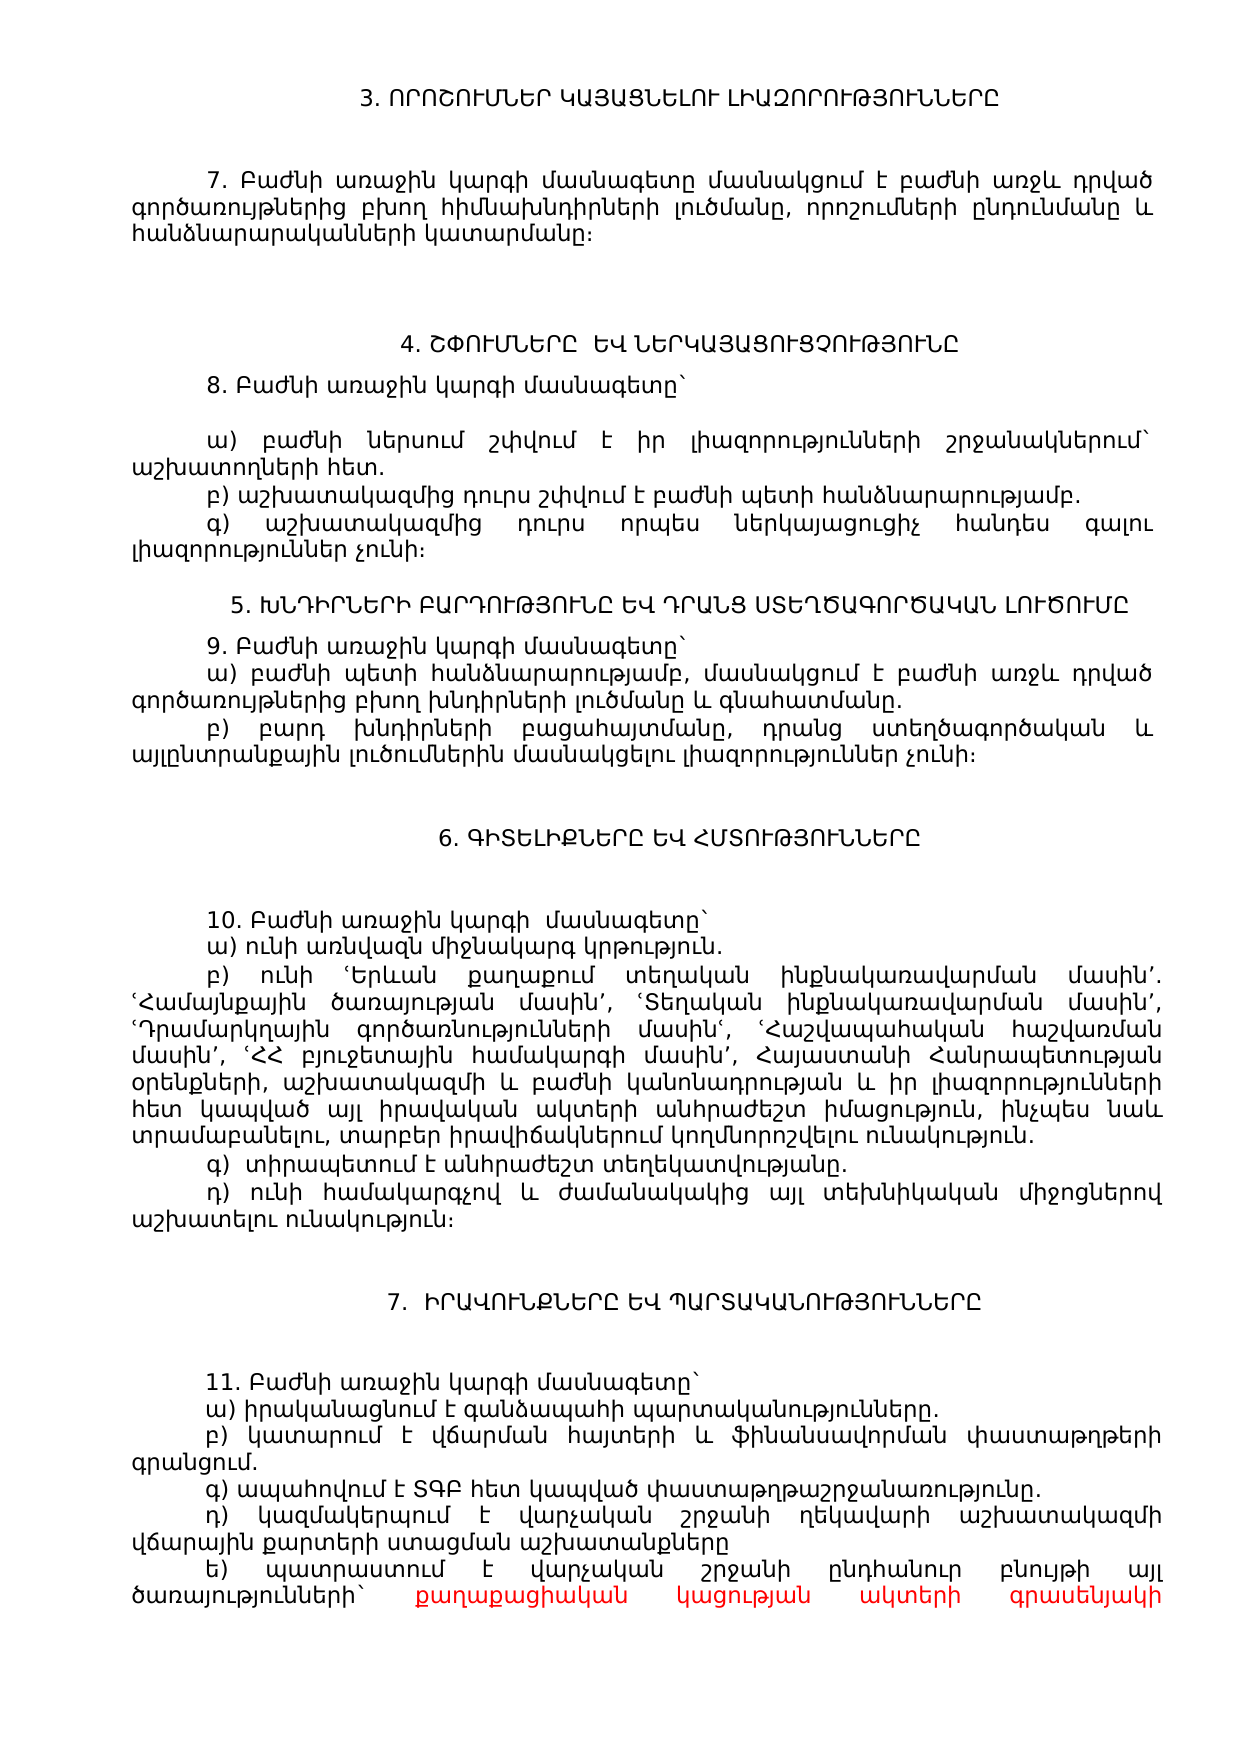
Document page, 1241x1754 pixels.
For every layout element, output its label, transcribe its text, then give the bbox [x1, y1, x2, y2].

text ա) բաժնի պետի հանձնարարությամբ, մասնակցում է բաժնի առջև դրված գործառույթներից բխող խնդիրների լուծմանը և գնահատմանը. [131, 661, 1153, 714]
text բ) աշխատակազմից դուրս շփվում է բաժնի պետի հանձնարարությամբ. [131, 482, 1153, 509]
text 7. Բաժնի առաջին կարգի մասնագետը մասնակցում է բաժնի առջև դրված գործառույթներից բխող հիմնախնդիրների լուծմանը, որոշումների ընդունմանը և հանձնարարականների կատարմանը։ [131, 167, 1153, 247]
text 6. ԳԻՏԵԼԻՔՆԵՐԸ ԵՎ ՀՄՏՈՒԹՅՈՒՆՆԵՐԸ [131, 825, 1153, 851]
text ա) իրականացնում է գանձապահի պարտականությունները. [131, 1396, 1162, 1422]
text 10. Բաժնի առաջին կարգի մասնագետը` [131, 907, 1153, 933]
text 3. ՈՐՈՇՈՒՄՆԵՐ ԿԱՅԱՑՆԵԼՈՒ ԼԻԱԶՈՐՈՒԹՅՈՒՆՆԵՐԸ [131, 85, 1153, 112]
text 5. ԽՆԴԻՐՆԵՐԻ ԲԱՐԴՈՒԹՅՈՒՆԸ ԵՎ ԴՐԱՆՑ ՍՏԵՂԾԱԳՈՐԾԱԿԱՆ ԼՈՒԾՈՒՄԸ [131, 592, 1153, 618]
text դ) ունի համակարգչով և ժամանակակից այլ տեխնիկական միջոցներով աշխատելու ունակություն։ [131, 1179, 1162, 1233]
text գ) ապահովում է ՏԳԲ հետ կապված փաստաթղթաշրջանառությունը. [131, 1476, 1162, 1502]
text գ) տիրապետում է անհրաժեշտ տեղեկատվությանը. [131, 1151, 1162, 1178]
text ա) բաժնի ներսում շփվում է իր լիազորությունների շրջանակներում` աշխատողների հետ. [131, 428, 1153, 481]
text բ) բարդ խնդիրների բացահայտմանը, դրանց ստեղծագործական և այլընտրանքային լուծումներին մասնակցելու լիազորություններ չունի։ [131, 715, 1153, 768]
text գ) աշխատակազմից դուրս որպես ներկայացուցիչ հանդես գալու լիազորություններ չունի։ [131, 510, 1153, 563]
text դ) կազմակերպում է վարչական շրջանի ղեկավարի աշխատակազմի վճարային քարտերի ստացման աշխատանքները [131, 1502, 1162, 1556]
text 11. Բաժնի առաջին կարգի մասնագետը` [131, 1369, 1162, 1396]
list ԻՐԱՎՈՒՆՔՆԵՐԸ ԵՎ ՊԱՐՏԱԿԱՆՈՒԹՅՈՒՆՆԵՐԸ [206, 1289, 1162, 1316]
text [131, 1556, 1162, 1609]
text 8. Բաժնի առաջին կարգի մասնագետը` [131, 372, 1153, 399]
text 4. ՇՓՈՒՄՆԵՐԸ ԵՎ ՆԵՐԿԱՅԱՑՈՒՑՉՈՒԹՅՈՒՆԸ [131, 331, 1153, 358]
text 9. Բաժնի առաջին կարգի մասնագետը` [131, 633, 1153, 659]
text բ) ունի ՙԵրևան քաղաքում տեղական ինքնակառավարման մասին՚. ՙՀամայնքային ծառայության մասին՚, ՙՏեղական ինքնակառավարման մասին՚, ՙԴրամարկղային գործառնությունների մասինՙ, ՙՀաշվապահական հաշվառման մասին՚, ՙՀՀ բյուջետային համակարգի մասին՚, Հայաստանի Հանրապետության օրենքների, աշխատակազմի և բաժնի կանոնադրության և իր լիազորությունների հետ կապված այլ իրավական ակտերի անհրաժեշտ իմացություն, ինչպես նաև տրամաբանելու, տարբեր իրավիճակներում կողմնորոշվելու ունակություն. [131, 963, 1162, 1149]
text ա) ունի առնվազն միջնակարգ կրթություն. [131, 933, 1162, 960]
text բ) կատարում է վճարման հայտերի և ֆինանսավորման փաստաթղթերի գրանցում. [131, 1422, 1162, 1476]
